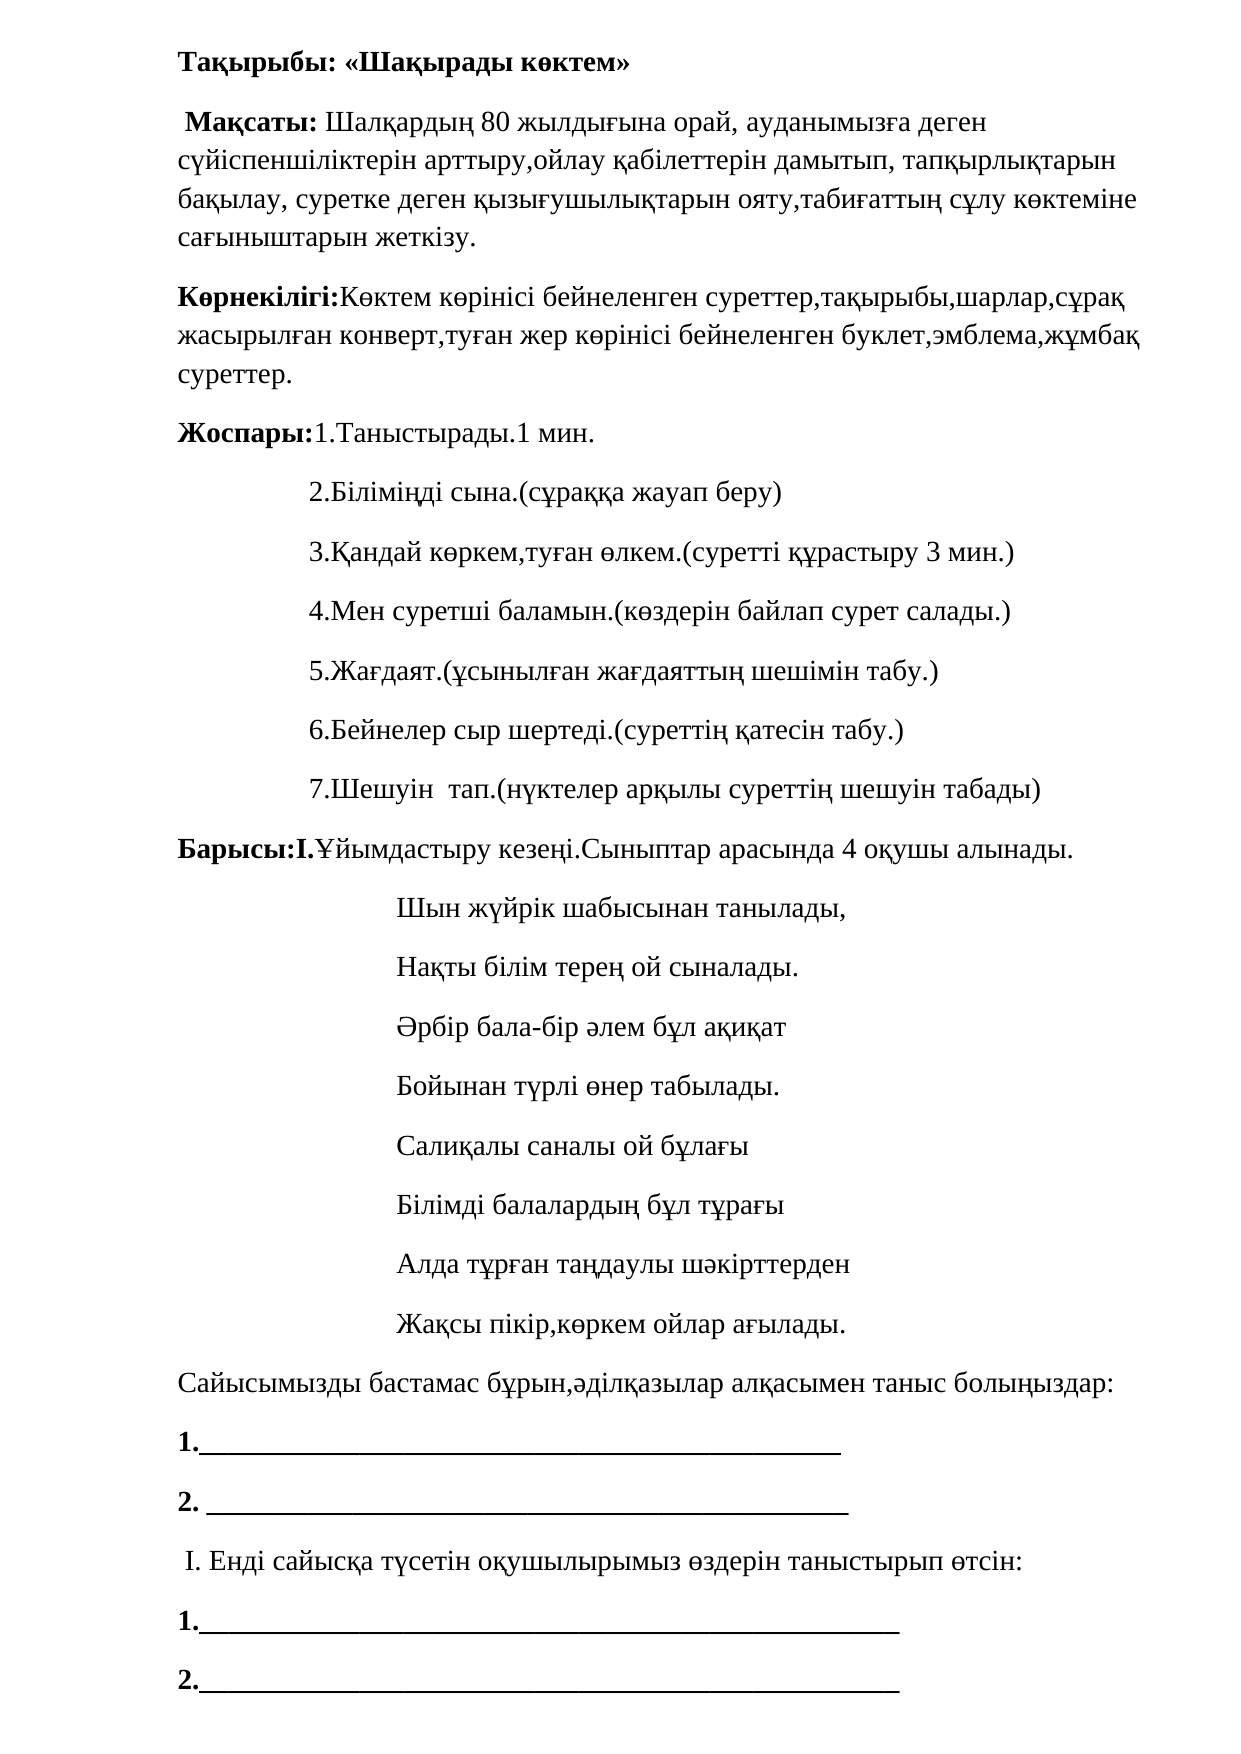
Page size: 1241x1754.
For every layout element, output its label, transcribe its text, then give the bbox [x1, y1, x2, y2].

text Тақырыбы: «Шақырады көктем» [177, 44, 1152, 78]
text Шын жүйрік шабысынан танылады, [177, 890, 1152, 924]
text Сайысымызды бастамас бұрын,әділқазылар алқасымен таныс болыңыздар: [177, 1365, 1152, 1399]
text 3.Қандай көркем,туған өлкем.(суретті құрастыру 3 мин.) [177, 534, 1152, 567]
text 5.Жағдаят.(ұсынылған жағдаяттың шешімін табу.) [177, 653, 1152, 686]
text 7.Шешуін тап.(нүктелер арқылы суреттің шешуін табады) [177, 771, 1152, 805]
text 1.____________________________________________ [177, 1424, 1152, 1458]
text 2.Біліміңді сына.(сұраққа жауап беру) [177, 474, 1152, 508]
text 2.________________________________________________ [177, 1662, 1152, 1696]
text Әрбір бала-бір әлем бұл ақиқат [177, 1009, 1152, 1042]
text І. Енді сайысқа түсетін оқушылырымыз өздерін таныстырып өтсін: [177, 1543, 1152, 1577]
text Жоспары:1.Таныстырады.1 мин. [177, 415, 1152, 449]
text 2. ____________________________________________ [177, 1484, 1152, 1517]
text Көрнекілігі:Көктем көрінісі бейнеленген суреттер,тақырыбы,шарлар,сұрақ жасырылған конверт,туған жер көрінісі бейнеленген буклет,эмблема,жұмбақ суреттер. [177, 279, 1152, 389]
text 6.Бейнелер сыр шертеді.(суреттің қатесін табу.) [177, 712, 1152, 746]
text 4.Мен суретші баламын.(көздерін байлап сурет салады.) [177, 593, 1152, 627]
text Бойынан түрлі өнер табылады. [177, 1068, 1152, 1102]
text Жақсы пікір,көркем ойлар ағылады. [177, 1306, 1152, 1339]
text Нақты білім терең ой сыналады. [177, 949, 1152, 983]
text Алда тұрған таңдаулы шәкірттерден [177, 1246, 1152, 1280]
text Барысы:І.Ұйымдастыру кезеңі.Сыныптар арасында 4 оқушы алынады. [177, 831, 1152, 864]
text Мақсаты: Шалқардың 80 жылдығына орай, ауданымызға деген сүйіспеншіліктерін арттыру,ойлау қабілеттерін дамытып, тапқырлықтарын бақылау, суретке деген қызығушылықтарын ояту,табиғаттың сұлу көктеміне сағыныштарын жеткізу. [177, 104, 1152, 253]
text 1.________________________________________________ [177, 1603, 1152, 1636]
text Білімді балалардың бұл тұрағы [177, 1187, 1152, 1221]
text Салиқалы саналы ой бұлағы [177, 1128, 1152, 1161]
